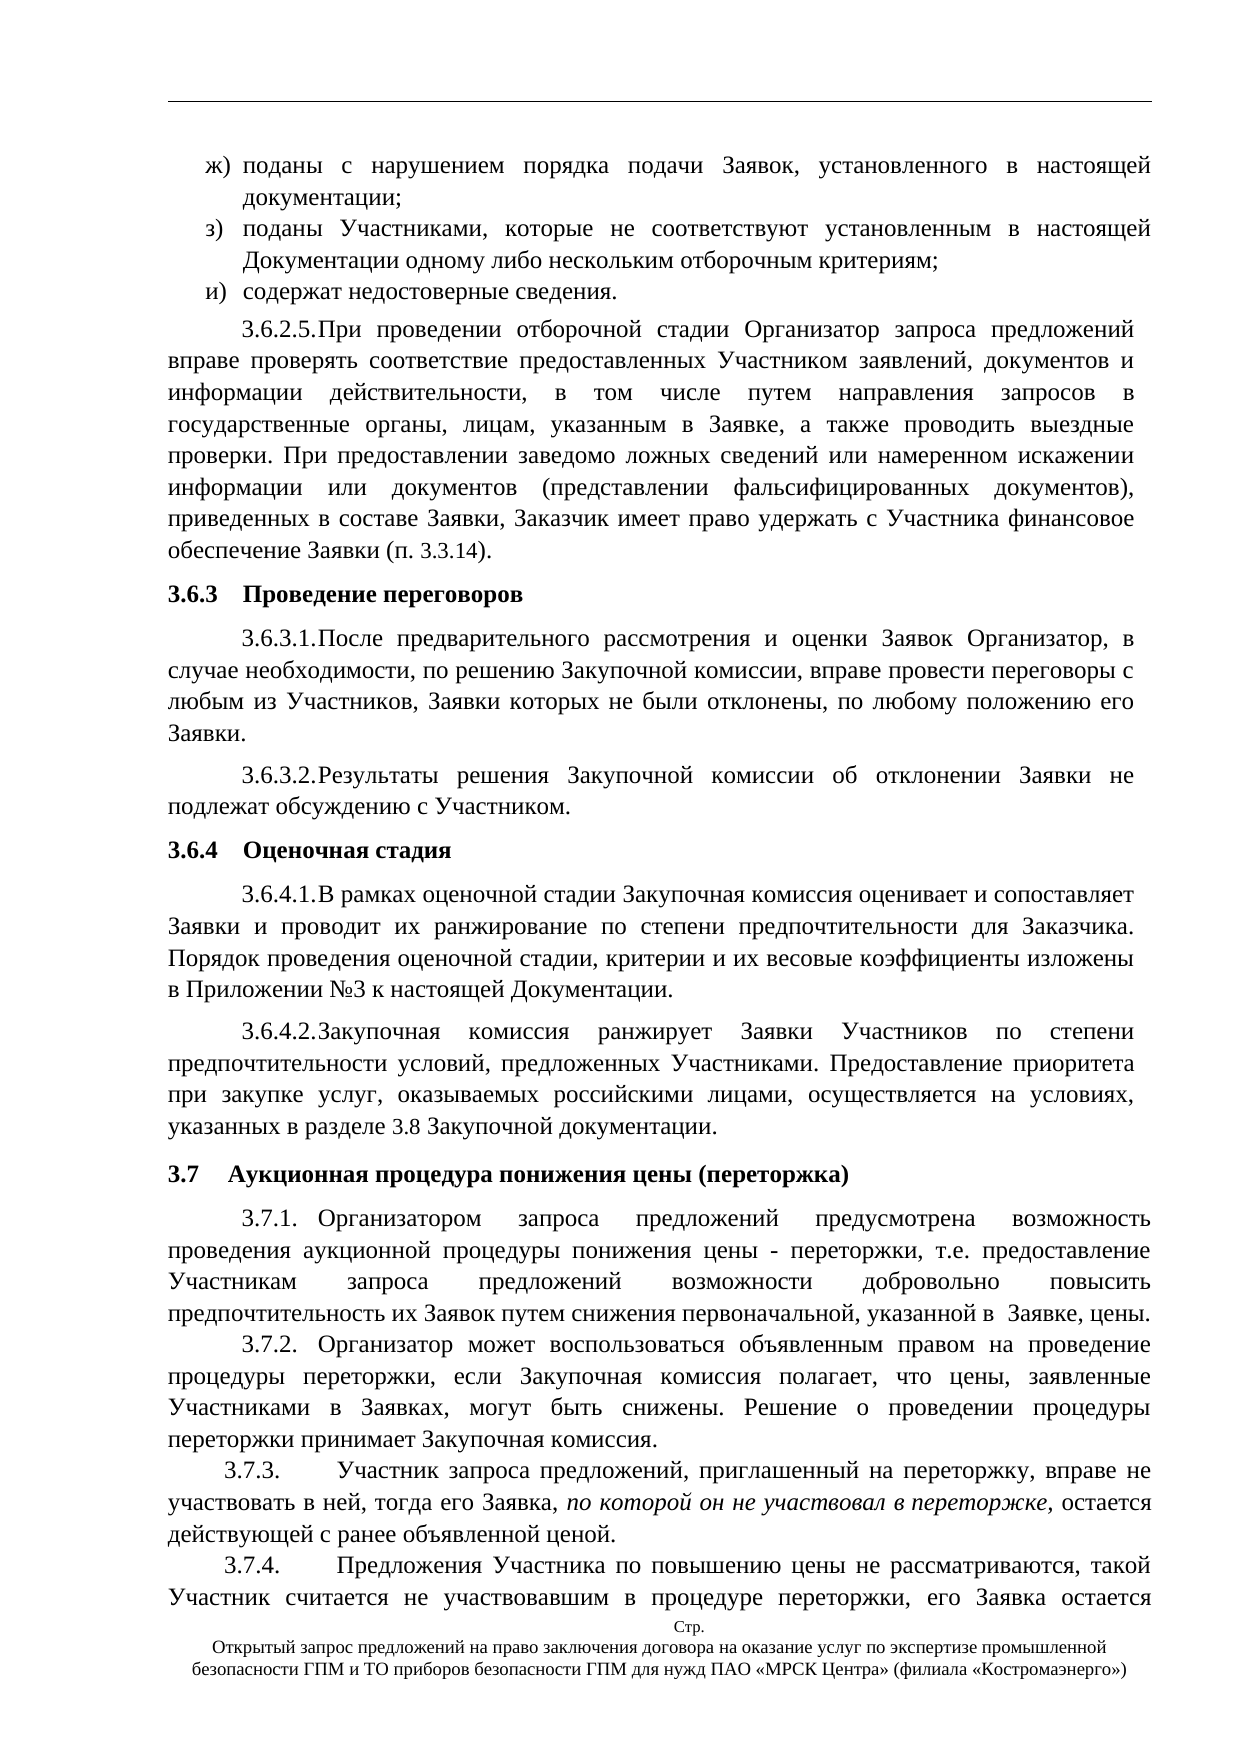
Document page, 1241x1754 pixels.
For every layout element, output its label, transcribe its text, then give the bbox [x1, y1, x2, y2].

list После предварительного рассмотрения и оценки Заявок Организатор, в случае необходимости, по решению Закупочной комиссии, вправе провести переговоры с любым из Участников, Заявки которых не были отклонены, по любому положению его Заявки. [168, 623, 1135, 747]
subtitle Оценочная стадия [168, 835, 1152, 864]
list поданы с нарушением порядка подачи Заявок, установленного в настоящей документации; [205, 150, 1152, 210]
list поданы Участниками, которые не соответствуют установленным в настоящей Документации одному либо нескольким отборочным критериям; [205, 213, 1152, 273]
list Результаты решения Закупочной комиссии об отклонении Заявки не подлежат обсуждению с Участником. [168, 760, 1135, 820]
list Организатор может воспользоваться объявленным правом на проведение процедуры переторжки, если Закупочная комиссия полагает, что цены, заявленные Участниками в Заявках, могут быть снижены. Решение о проведении процедуры переторжки принимает Закупочная комиссия. [168, 1329, 1152, 1453]
list В рамках оценочной стадии Закупочная комиссия оценивает и сопоставляет Заявки и проводит их ранжирование по степени предпочтительности для Заказчика. Порядок проведения оценочной стадии, критерии и их весовые коэффициенты изложены в Приложении №3 к настоящей Документации. [168, 879, 1135, 1003]
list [168, 1550, 1152, 1611]
subtitle Проведение переговоров [168, 579, 1152, 608]
list Организатором запроса предложений предусмотрена возможность проведения аукционной процедуры понижения цены - переторжки, т.е. предоставление Участникам запроса предложений возможности добровольно повысить предпочтительность их Заявок путем снижения первоначальной, указанной в Заявке, цены. [168, 1203, 1152, 1327]
list Закупочная комиссия ранжирует Заявки Участников по степени предпочтительности условий, предложенных Участниками. Предоставление приоритета при закупке услуг, оказываемых российскими лицами, осуществляется на условиях, указанных в разделе 3.8 Закупочной документации. [168, 1016, 1135, 1139]
list При проведении отборочной стадии Организатор запроса предложений вправе проверять соответствие предоставленных Участником заявлений, документов и информации действительности, в том числе путем направления запросов в государственные органы, лицам, указанным в Заявке, а также проводить выездные проверки. При предоставлении заведомо ложных сведений или намеренном искажении информации или документов (представлении фальсифицированных документов), приведенных в составе Заявки, Заказчик имеет право удержать с Участника финансовое обеспечение Заявки (п. 3.3.14). [168, 314, 1135, 564]
list Участник запроса предложений, приглашенный на переторжку, вправе не участвовать в ней, тогда его Заявка, по которой он не участвовал в переторжке, остается действующей с ранее объявленной ценой. [168, 1456, 1152, 1547]
subtitle Аукционная процедура понижения цены (переторжка) [168, 1159, 1152, 1188]
list содержат недостоверные сведения. [205, 276, 1152, 305]
